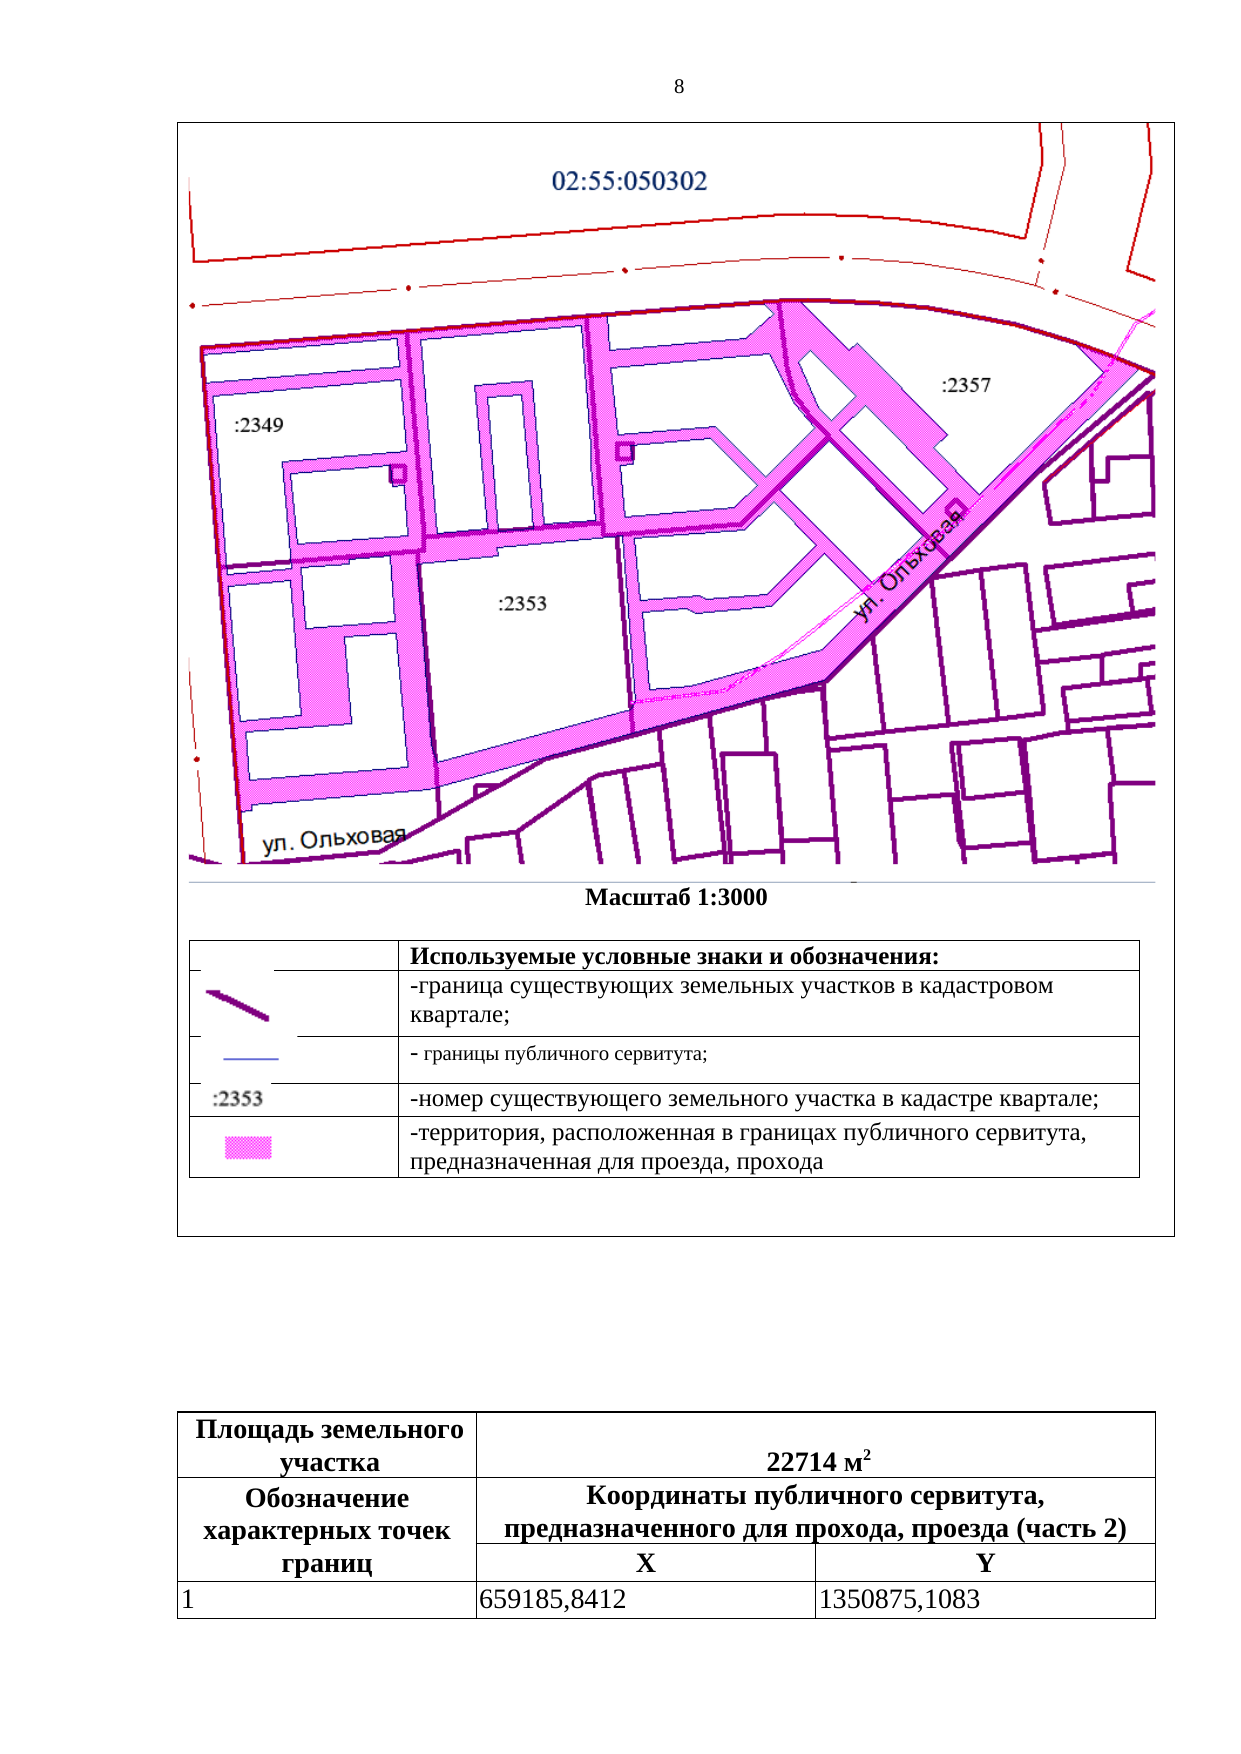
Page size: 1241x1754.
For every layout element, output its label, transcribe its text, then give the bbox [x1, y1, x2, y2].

table_header 22714 м2 [477, 1413, 1155, 1477]
table_cell 1 [178, 1582, 476, 1618]
picture [200, 1117, 294, 1177]
table_header Масштаб 1:3000 [178, 123, 1174, 1236]
table_cell X [477, 1544, 815, 1581]
table_header Площадь земельного участка [178, 1413, 476, 1477]
table_cell 659185,8412 [477, 1582, 815, 1618]
table_cell Координаты публичного сервитута, предназначенного для прохода, проезда (часть 2) [477, 1478, 1155, 1543]
picture [188, 123, 1156, 883]
picture [200, 970, 298, 1116]
table_cell Y [816, 1544, 1155, 1581]
table_cell 1350875,1083 [816, 1582, 1155, 1618]
table_cell Обозначение характерных точек границ [178, 1478, 476, 1581]
